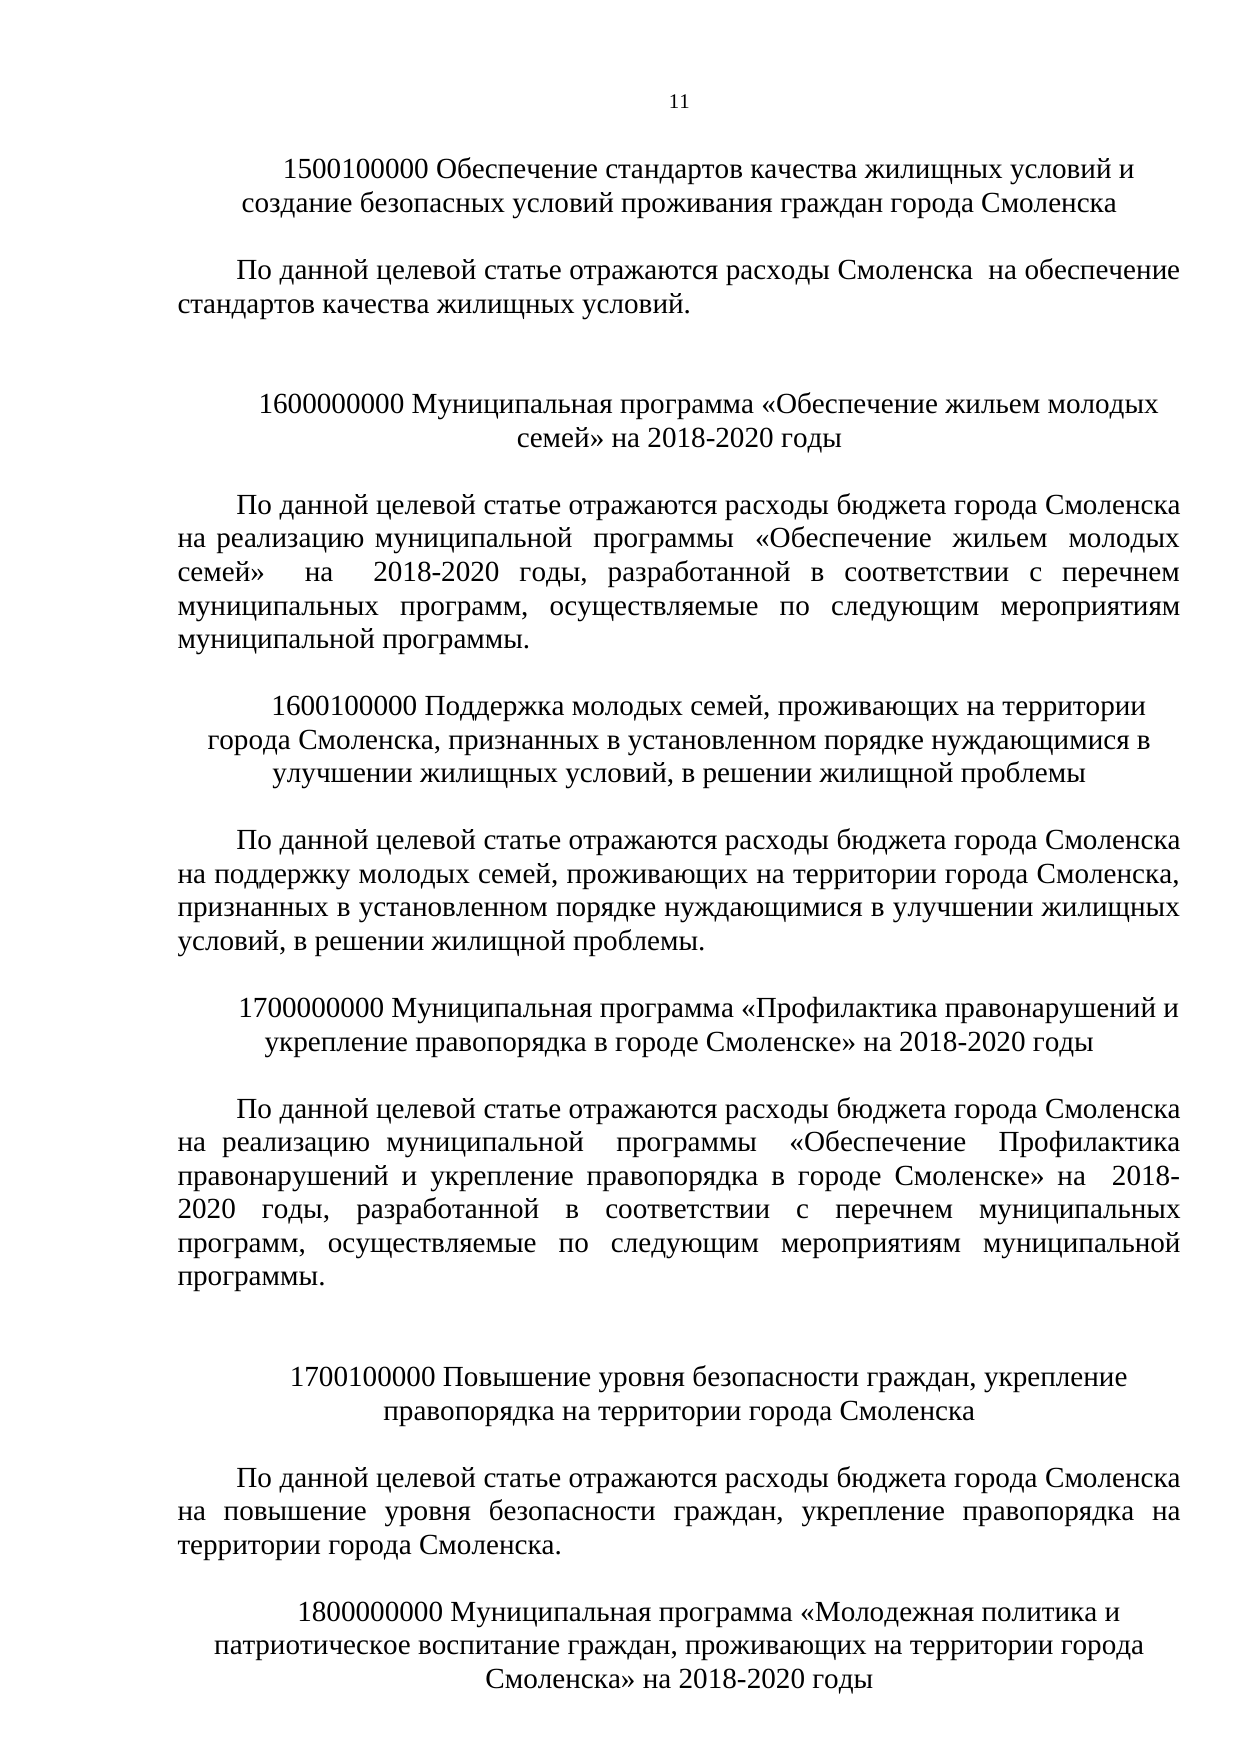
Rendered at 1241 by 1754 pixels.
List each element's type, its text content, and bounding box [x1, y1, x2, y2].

text 1700100000 Повышение уровня безопасности граждан, укрепление правопорядка на территории города Смоленска [177, 1359, 1181, 1426]
text 1800000000 Муниципальная программа «Молодежная политика и патриотическое воспитание граждан, проживающих на территории города Смоленска» на 2018-2020 годы [177, 1594, 1181, 1694]
text По данной целевой статье отражаются расходы бюджета города Смоленска на реализацию муниципальной программы «Обеспечение жильем молодых семей» на 2018-2020 годы, разработанной в соответствии с перечнем муниципальных программ, осуществляемые по следующим мероприятиям муниципальной программы. [177, 487, 1181, 655]
text По данной целевой статье отражаются расходы бюджета города Смоленска на повышение уровня безопасности граждан, укрепление правопорядка на территории города Смоленска. [177, 1460, 1181, 1560]
text 1600000000 Муниципальная программа «Обеспечение жильем молодых семей» на 2018-2020 годы [177, 386, 1181, 453]
text По данной целевой статье отражаются расходы Смоленска на обеспечение стандартов качества жилищных условий. [177, 252, 1181, 319]
text 1600100000 Поддержка молодых семей, проживающих на территории города Смоленска, признанных в установленном порядке нуждающимися в улучшении жилищных условий, в решении жилищной проблемы [177, 688, 1181, 789]
text По данной целевой статье отражаются расходы бюджета города Смоленска на поддержку молодых семей, проживающих на территории города Смоленска, признанных в установленном порядке нуждающимися в улучшении жилищных условий, в решении жилищной проблемы. [177, 822, 1181, 957]
text 1700000000 Муниципальная программа «Профилактика правонарушений и укрепление правопорядка в городе Смоленске» на 2018-2020 годы [177, 990, 1181, 1057]
text 1500100000 Обеспечение стандартов качества жилищных условий и создание безопасных условий проживания граждан города Смоленска [177, 152, 1181, 219]
text По данной целевой статье отражаются расходы бюджета города Смоленска на реализацию муниципальной программы «Обеспечение Профилактика правонарушений и укрепление правопорядка в городе Смоленске» на 2018-2020 годы, разработанной в соответствии с перечнем муниципальных программ, осуществляемые по следующим мероприятиям муниципальной программы. [177, 1091, 1181, 1292]
